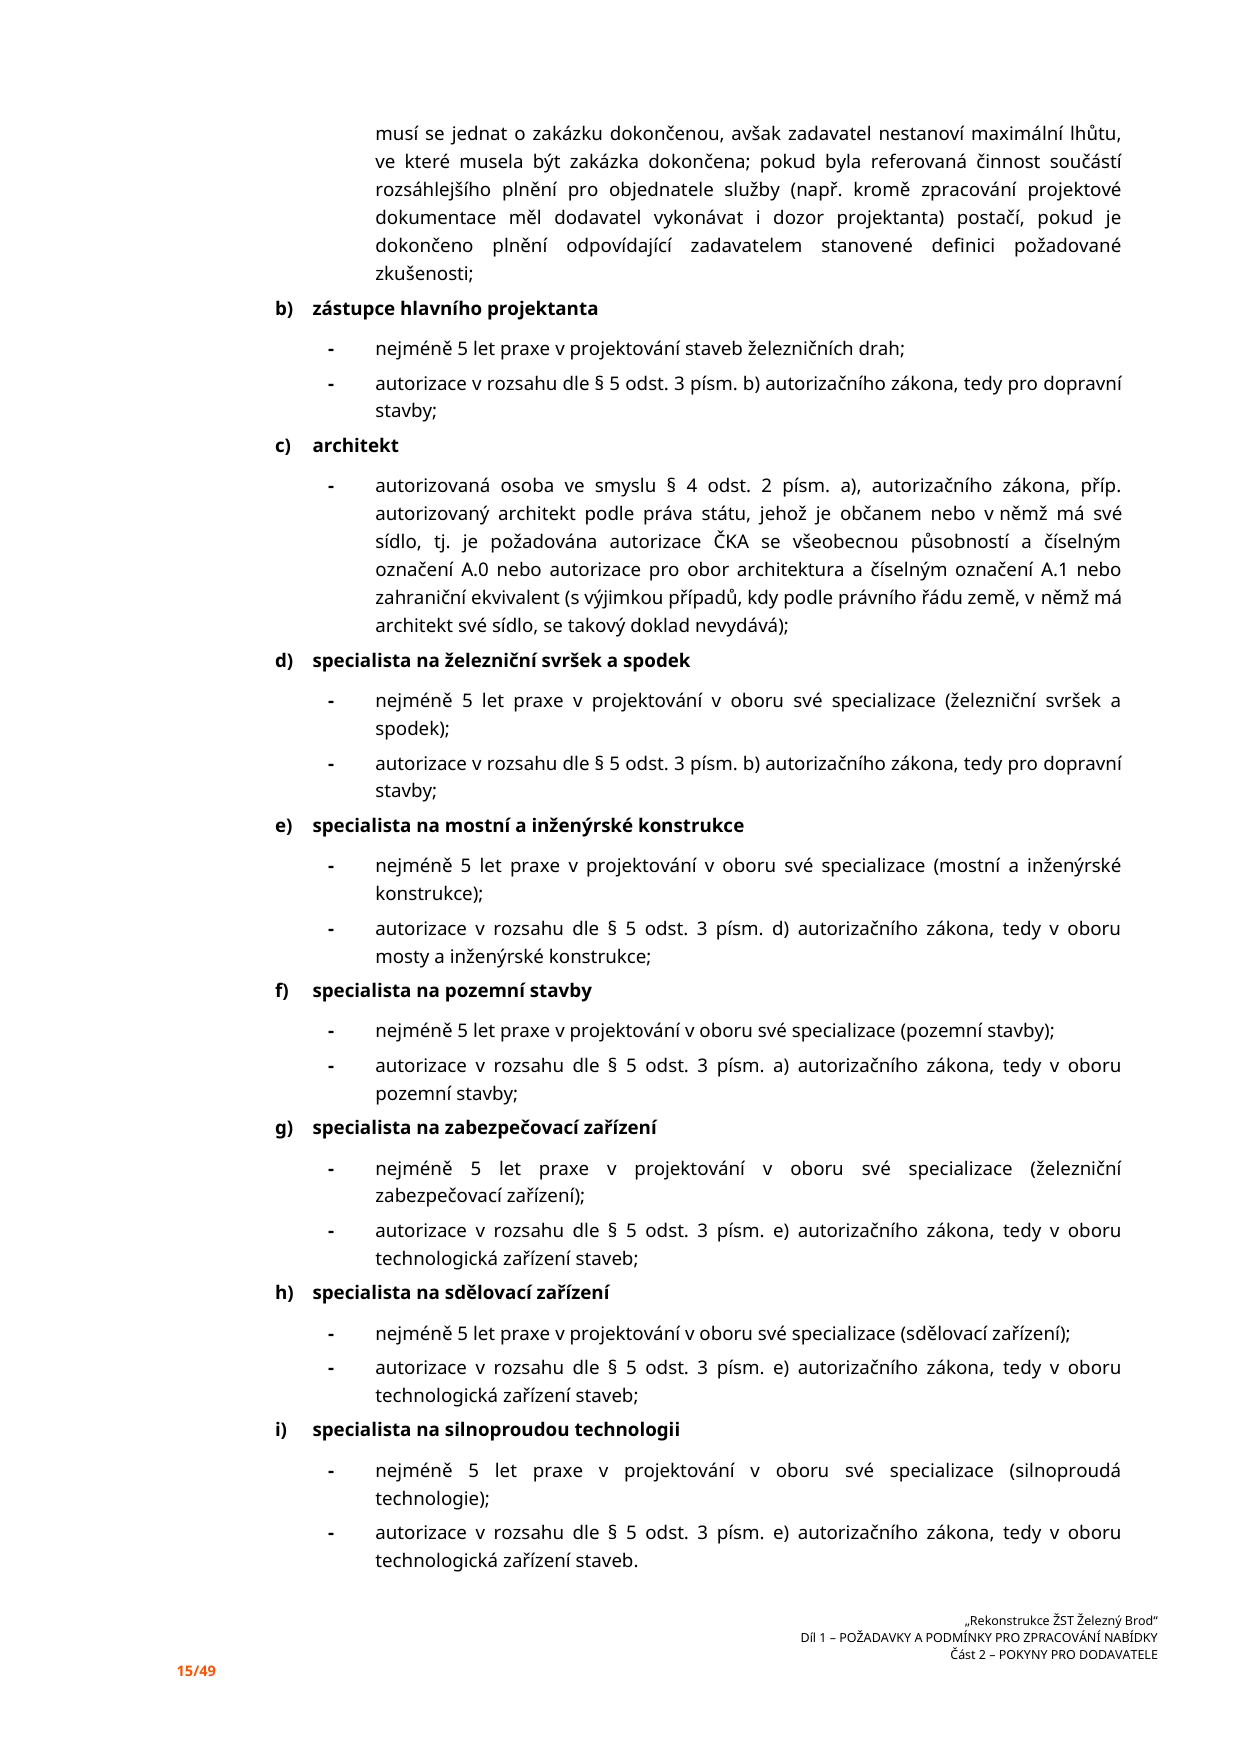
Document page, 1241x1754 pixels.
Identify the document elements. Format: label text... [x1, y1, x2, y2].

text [328, 121, 1122, 286]
list zástupce hlavního projektanta [275, 295, 1122, 321]
list specialista na sdělovací zařízení [275, 1279, 1122, 1305]
text autorizace v rozsahu dle § 5 odst. 3 písm. d) autorizačního zákona, tedy v oboru mosty a inženýrské konstrukce; [328, 915, 1122, 968]
list specialista na mostní a inženýrské konstrukce [275, 812, 1122, 838]
text nejméně 5 let praxe v projektování v oboru své specializace (silnoproudá technologie); [328, 1457, 1122, 1511]
text autorizace v rozsahu dle § 5 odst. 3 písm. b) autorizačního zákona, tedy pro dopravní stavby; [328, 370, 1122, 423]
text autorizace v rozsahu dle § 5 odst. 3 písm. e) autorizačního zákona, tedy v oboru technologická zařízení staveb; [328, 1217, 1122, 1271]
text nejméně 5 let praxe v projektování staveb železničních drah; [328, 336, 1122, 361]
list specialista na zabezpečovací zařízení [275, 1114, 1122, 1140]
text autorizace v rozsahu dle § 5 odst. 3 písm. e) autorizačního zákona, tedy v oboru technologická zařízení staveb; [328, 1354, 1122, 1408]
text autorizace v rozsahu dle § 5 odst. 3 písm. b) autorizačního zákona, tedy pro dopravní stavby; [328, 750, 1122, 803]
text autorizace v rozsahu dle § 5 odst. 3 písm. e) autorizačního zákona, tedy v oboru technologická zařízení staveb. [328, 1519, 1122, 1573]
list specialista na pozemní stavby [275, 977, 1122, 1003]
text nejméně 5 let praxe v projektování v oboru své specializace (železniční svršek a spodek); [328, 687, 1122, 741]
list architekt [275, 432, 1122, 458]
list specialista na železniční svršek a spodek [275, 647, 1122, 672]
text nejméně 5 let praxe v projektování v oboru své specializace (sdělovací zařízení); [328, 1320, 1122, 1345]
text autorizovaná osoba ve smyslu § 4 odst. 2 písm. a), autorizačního zákona, příp. autorizovaný architekt podle práva státu, jehož je občanem nebo v němž má své sídlo, tj. je požadována autorizace ČKA se všeobecnou působností a číselným označení A.0 nebo autorizace pro obor architektura a číselným označení A.1 nebo zahraniční ekvivalent (s výjimkou případů, kdy podle právního řádu země, v němž má architekt své sídlo, se takový doklad nevydává); [328, 473, 1122, 638]
text autorizace v rozsahu dle § 5 odst. 3 písm. a) autorizačního zákona, tedy v oboru pozemní stavby; [328, 1052, 1122, 1106]
list specialista na silnoproudou technologii [275, 1416, 1122, 1442]
text nejméně 5 let praxe v projektování v oboru své specializace (železniční zabezpečovací zařízení); [328, 1155, 1122, 1208]
text nejméně 5 let praxe v projektování v oboru své specializace (mostní a inženýrské konstrukce); [328, 853, 1122, 906]
text nejméně 5 let praxe v projektování v oboru své specializace (pozemní stavby); [328, 1018, 1122, 1043]
